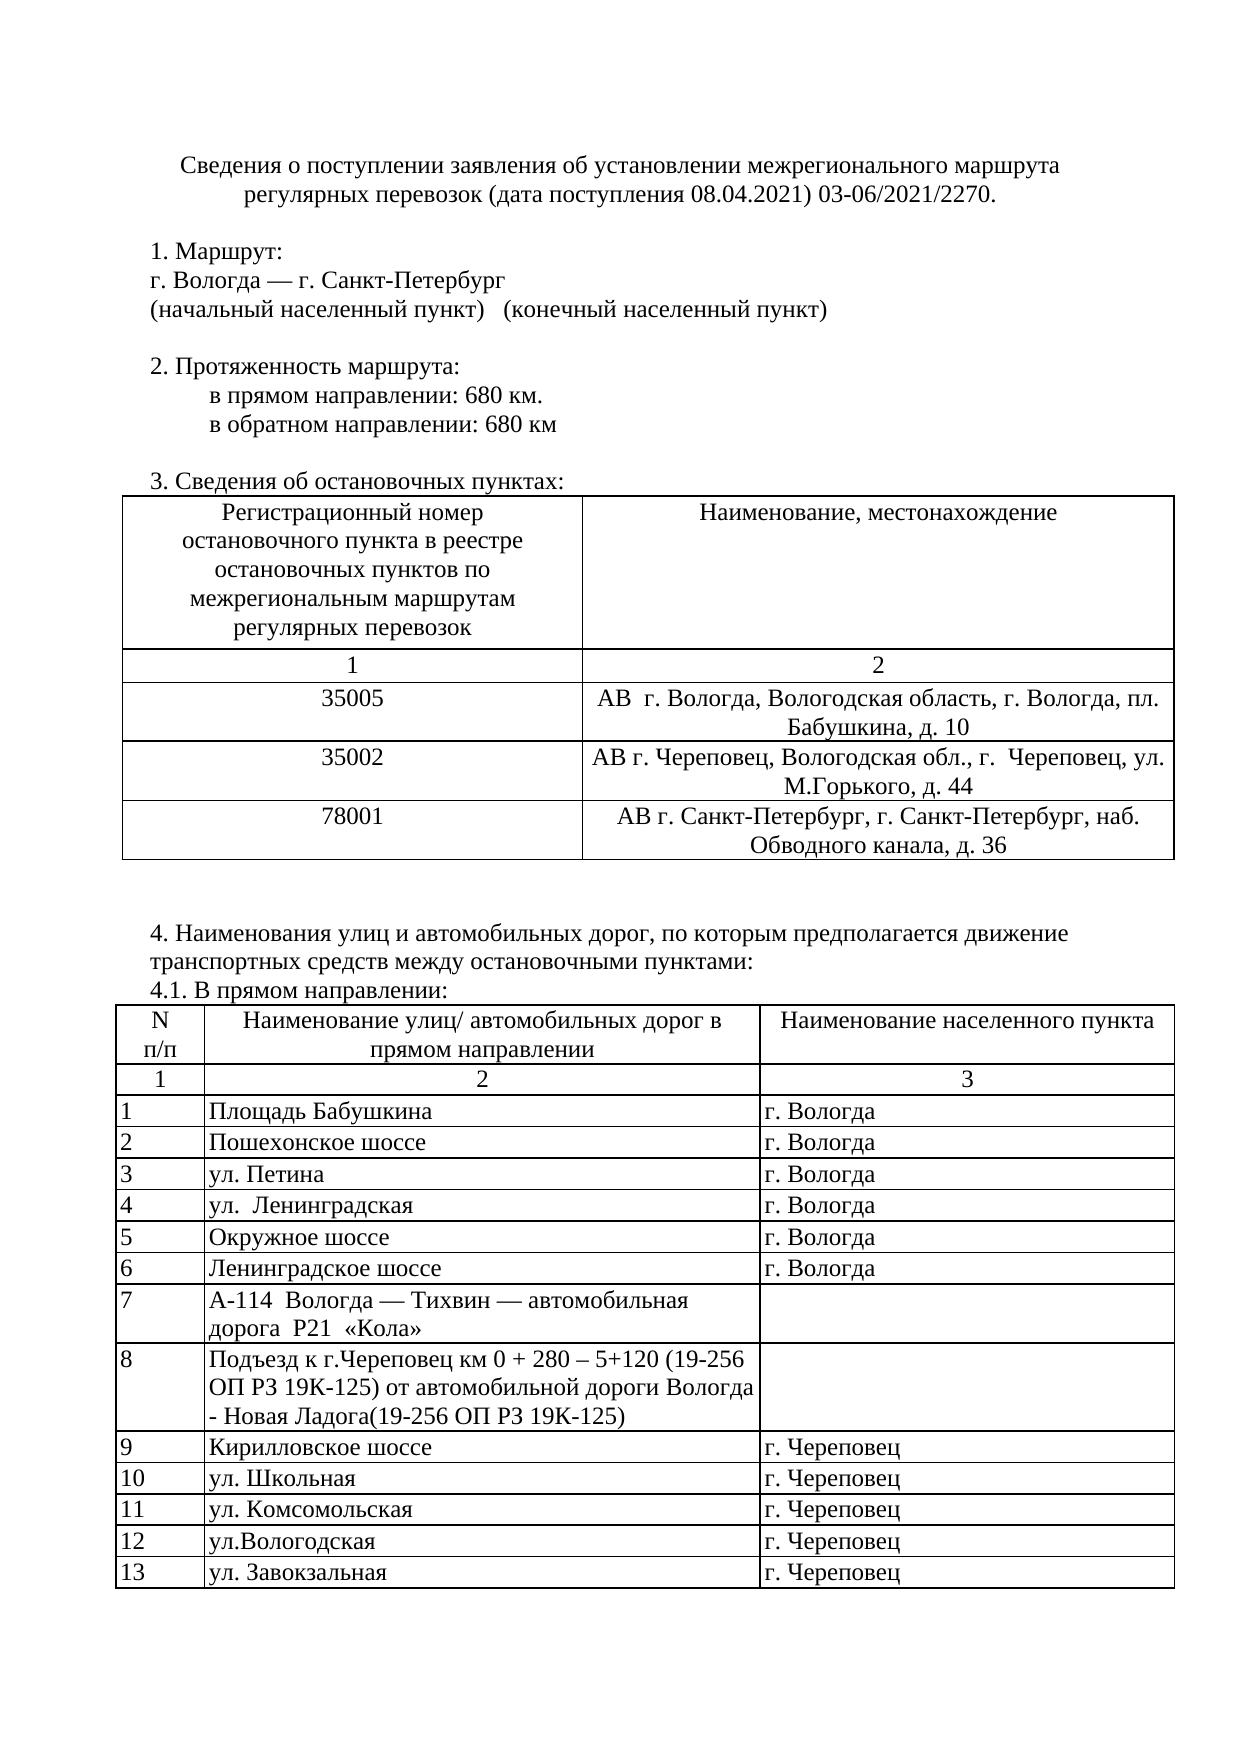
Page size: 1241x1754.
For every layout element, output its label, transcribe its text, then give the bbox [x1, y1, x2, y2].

table_cell АВ г. Череповец, Вологодская обл., г. Череповец, ул. М.Горького, д. 44 [583, 742, 1173, 799]
table_cell г. Череповец [761, 1463, 1174, 1493]
table_header Наименование, местонахождение [583, 497, 1173, 648]
table_cell Подъезд к г.Череповец км 0 + 280 – 5+120 (19-256 ОП РЗ 19К-125) от автомобильной дороги Вологда - Новая Ладога(19-256 ОП РЗ 19К-125) [205, 1344, 759, 1430]
table_cell 11 [117, 1495, 204, 1524]
text в обратном направлении: 680 км [150, 409, 1090, 437]
table_cell Окружное шоссе [205, 1222, 759, 1252]
table_cell г. Череповец [761, 1432, 1174, 1461]
table_header N п/п [117, 1006, 204, 1063]
table_cell 2 [205, 1065, 759, 1094]
table_cell Площадь Бабушкина [205, 1096, 759, 1126]
text 2. Протяженность маршрута: [150, 351, 1090, 380]
text 1. Маршрут: [150, 236, 1090, 265]
text (начальный населенный пункт) (конечный населенный пункт) [150, 294, 1090, 322]
table_cell г. Череповец [761, 1495, 1174, 1524]
table_cell 1 [123, 650, 582, 681]
table_cell 12 [117, 1526, 204, 1556]
table_cell г. Вологда [761, 1159, 1174, 1189]
table_cell 1 [117, 1096, 204, 1126]
table_cell г. Вологда [761, 1190, 1174, 1220]
table_cell г. Череповец [761, 1526, 1174, 1556]
table_cell 8 [117, 1344, 204, 1430]
table_cell 35005 [123, 683, 582, 740]
table_cell 35002 [123, 742, 582, 799]
table_cell г. Череповец [761, 1557, 1174, 1587]
table_cell ул. Комсомольская [205, 1495, 759, 1524]
table_cell ул. Завокзальная [205, 1557, 759, 1587]
text 4. Наименования улиц и автомобильных дорог, по которым предполагается движение транспортных средств между остановочными пунктами: [150, 918, 1090, 975]
table_cell 13 [117, 1557, 204, 1587]
table_cell Ленинградское шоссе [205, 1253, 759, 1283]
table_cell ул.Вологодская [205, 1526, 759, 1556]
table_cell 3 [761, 1065, 1174, 1094]
table_cell 7 [117, 1285, 204, 1342]
table_cell АВ г. Вологда, Вологодская область, г. Вологда, пл. Бабушкина, д. 10 [583, 683, 1173, 740]
table_cell 9 [117, 1432, 204, 1461]
table_cell 4 [117, 1190, 204, 1220]
table_cell г. Вологда [761, 1253, 1174, 1283]
table_cell г. Вологда [761, 1127, 1174, 1157]
table_header Наименование населенного пункта [761, 1006, 1174, 1063]
table_cell 5 [117, 1222, 204, 1252]
text в прямом направлении: 680 км. [150, 380, 1090, 409]
table_cell 3 [117, 1159, 204, 1189]
table_cell [761, 1344, 1174, 1430]
table_cell 78001 [123, 801, 582, 858]
table_cell Кирилловское шоссе [205, 1432, 759, 1461]
table_cell г. Вологда [761, 1096, 1174, 1126]
table_cell ул. Ленинградская [205, 1190, 759, 1220]
text 4.1. В прямом направлении: [150, 975, 1090, 1004]
table_cell А-114 Вологда — Тихвин — автомобильная дорога Р21 «Кола» [205, 1285, 759, 1342]
table_cell 2 [583, 650, 1173, 681]
text Сведения о поступлении заявления об установлении межрегионального маршрута регулярных перевозок (дата поступления 08.04.2021) 03-06/2021/2270. [150, 150, 1090, 207]
table_header Наименование улиц/ автомобильных дорог в прямом направлении [205, 1006, 759, 1063]
text 3. Сведения об остановочных пунктах: [150, 466, 1090, 495]
table_cell Пошехонское шоссе [205, 1127, 759, 1157]
table_cell 10 [117, 1463, 204, 1493]
table_cell ул. Школьная [205, 1463, 759, 1493]
table_cell 1 [117, 1065, 204, 1094]
table_cell 6 [117, 1253, 204, 1283]
table_cell АВ г. Санкт-Петербург, г. Санкт-Петербург, наб. Обводного канала, д. 36 [583, 801, 1173, 858]
table_cell 2 [117, 1127, 204, 1157]
table_cell [761, 1285, 1174, 1342]
text г. Вологда — г. Санкт-Петербург [150, 265, 1090, 294]
table_cell г. Вологда [761, 1222, 1174, 1252]
table_cell ул. Петина [205, 1159, 759, 1189]
table_header Регистрационный номер остановочного пункта в реестре остановочных пунктов по межрегиональным маршрутам регулярных перевозок [123, 497, 582, 648]
